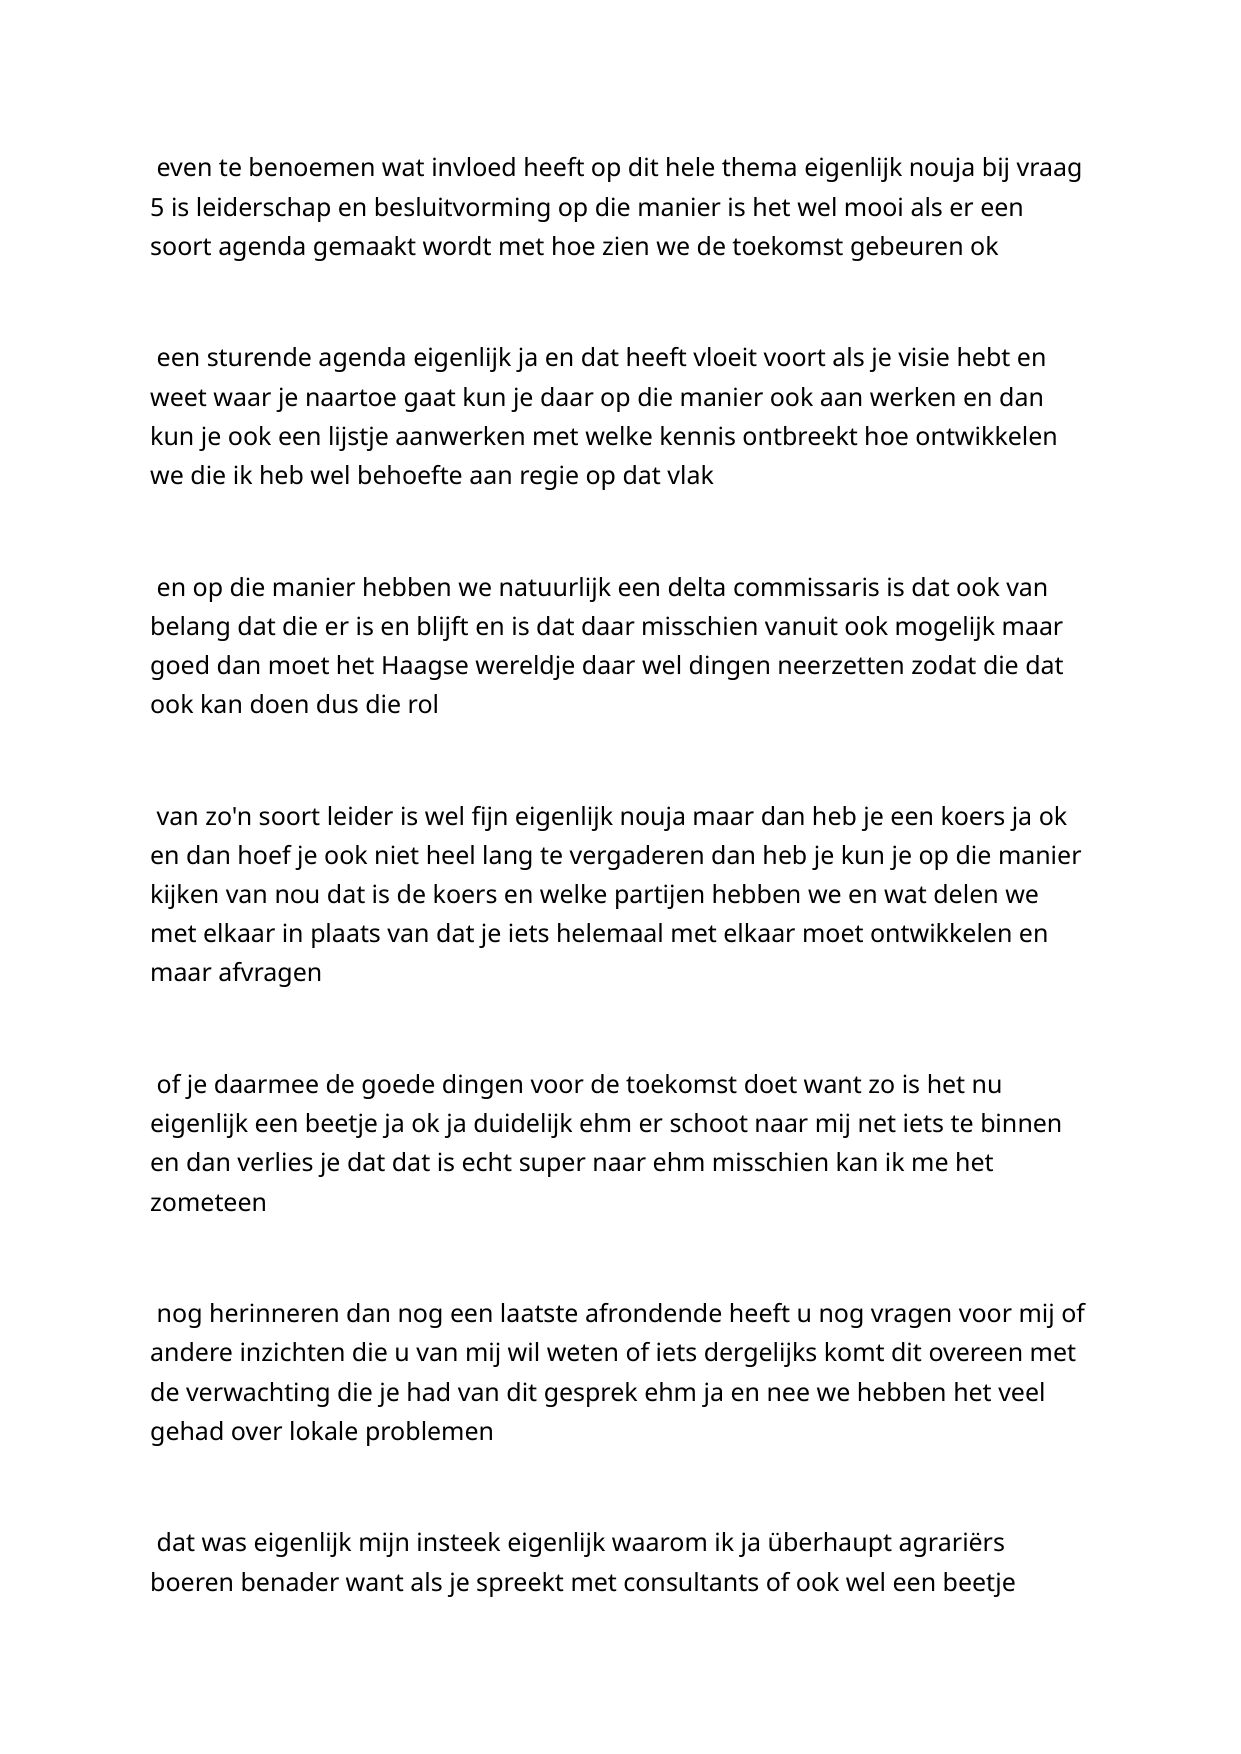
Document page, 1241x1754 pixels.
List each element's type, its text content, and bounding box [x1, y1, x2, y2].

text een sturende agenda eigenlijk ja en dat heeft vloeit voort als je visie hebt en weet waar je naartoe gaat kun je daar op die manier ook aan werken en dan kun je ook een lijstje aanwerken met welke kennis ontbreekt hoe ontwikkelen we die ik heb wel behoefte aan regie op dat vlak [150, 340, 1090, 492]
text of je daarmee de goede dingen voor de toekomst doet want zo is het nu eigenlijk een beetje ja ok ja duidelijk ehm er schoot naar mij net iets te binnen en dan verlies je dat dat is echt super naar ehm misschien kan ik me het zometeen [150, 1067, 1090, 1218]
text van zo'n soort leider is wel fijn eigenlijk nouja maar dan heb je een koers ja ok en dan hoef je ook niet heel lang te vergaderen dan heb je kun je op die manier kijken van nou dat is de koers en welke partijen hebben we en wat delen we met elkaar in plaats van dat je iets helemaal met elkaar moet ontwikkelen en maar afvragen [150, 798, 1090, 989]
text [150, 1525, 1090, 1598]
text even te benoemen wat invloed heeft op dit hele thema eigenlijk nouja bij vraag 5 is leiderschap en besluitvorming op die manier is het wel mooi als er een soort agenda gemaakt wordt met hoe zien we de toekomst gebeuren ok [150, 150, 1090, 262]
text en op die manier hebben we natuurlijk een delta commissaris is dat ook van belang dat die er is en blijft en is dat daar misschien vanuit ook mogelijk maar goed dan moet het Haagse wereldje daar wel dingen neerzetten zodat die dat ook kan doen dus die rol [150, 569, 1090, 721]
text nog herinneren dan nog een laatste afrondende heeft u nog vragen voor mij of andere inzichten die u van mij wil weten of iets dergelijks komt dit overeen met de verwachting die je had van dit gesprek ehm ja en nee we hebben het veel gehad over lokale problemen [150, 1296, 1090, 1447]
